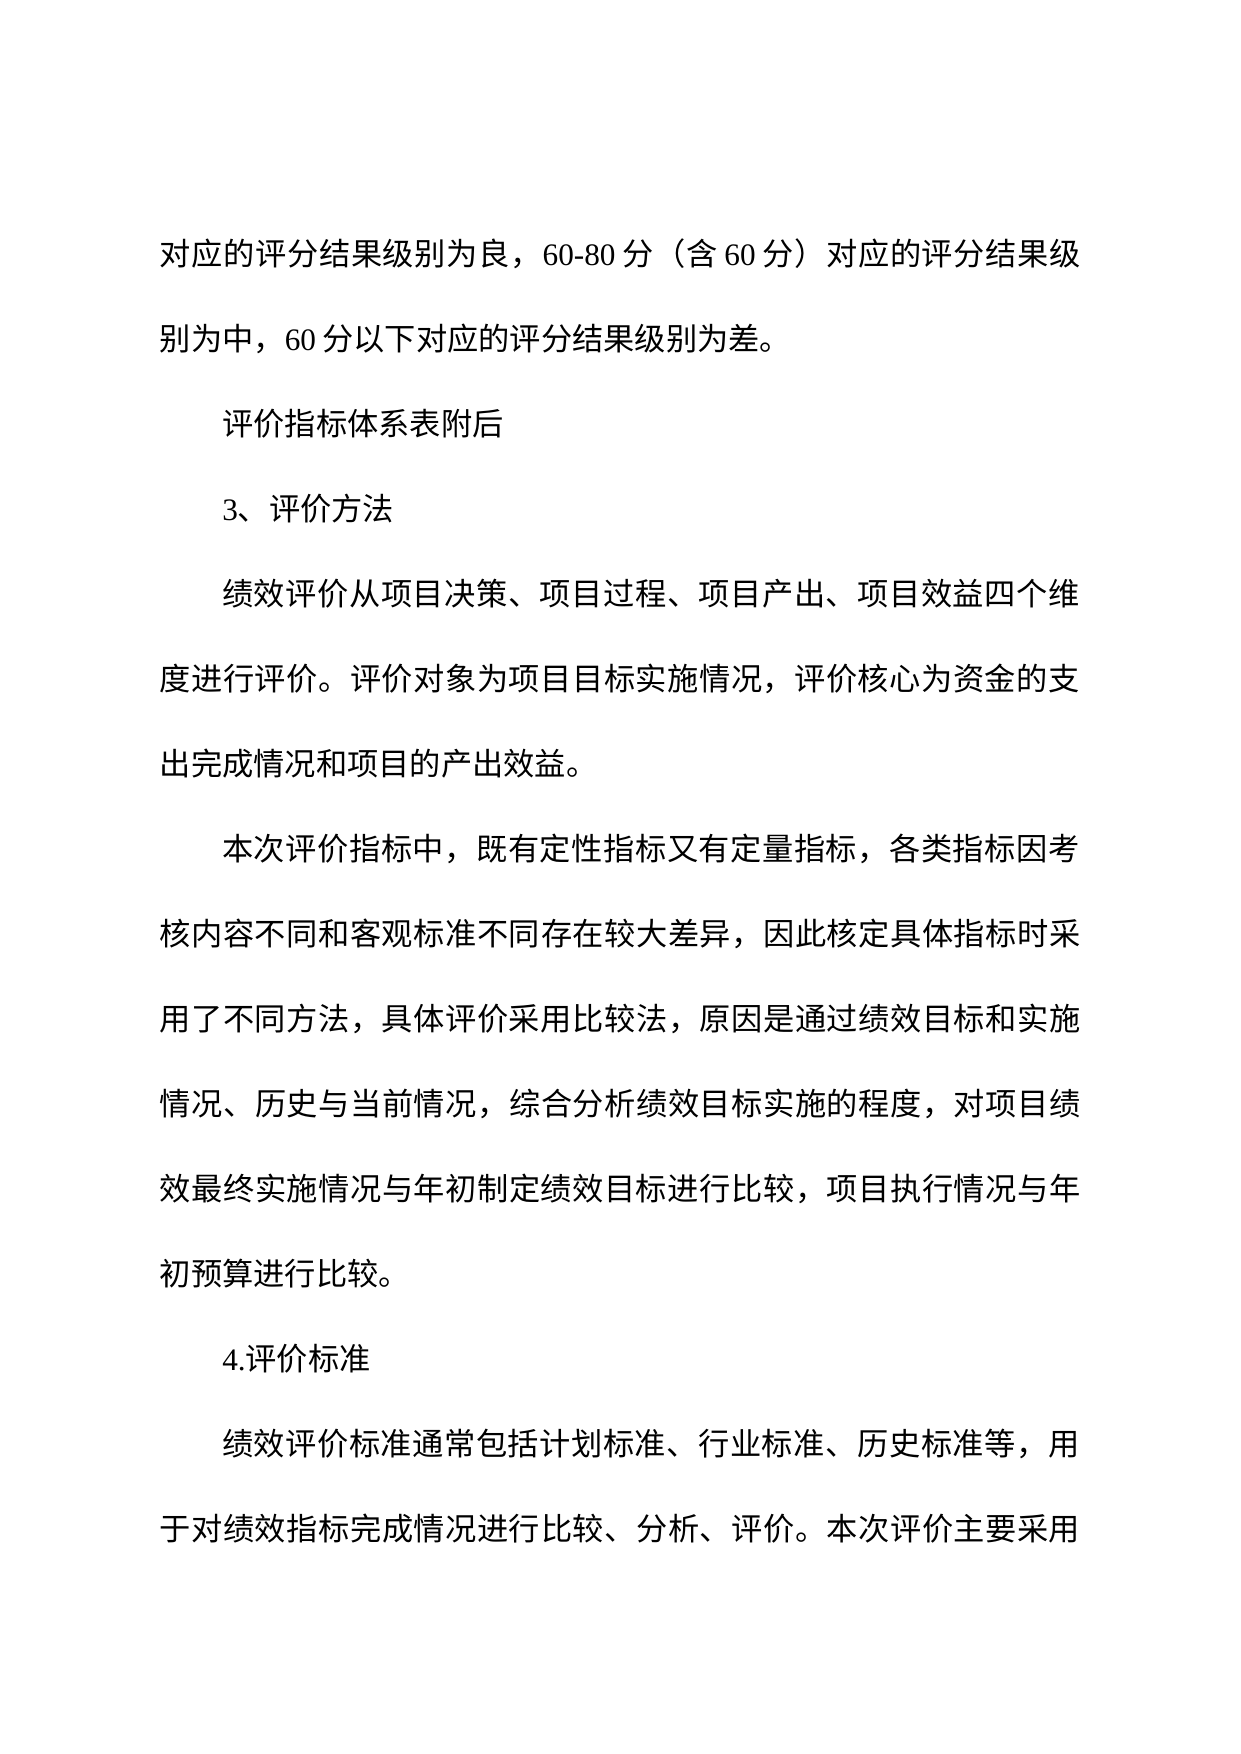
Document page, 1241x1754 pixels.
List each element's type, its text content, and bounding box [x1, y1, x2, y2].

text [159, 209, 1081, 379]
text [159, 1399, 1081, 1569]
text 3、评价方法 [159, 464, 1081, 549]
text 评价指标体系表附后 [159, 379, 1081, 464]
text 绩效评价从项目决策、项目过程、项目产出、项目效益四个维度进行评价。评价对象为项目目标实施情况，评价核心为资金的支出完成情况和项目的产出效益。 [159, 549, 1081, 804]
text 4.评价标准 [159, 1314, 1081, 1399]
text 本次评价指标中，既有定性指标又有定量指标，各类指标因考核内容不同和客观标准不同存在较大差异，因此核定具体指标时采用了不同方法，具体评价采用比较法，原因是通过绩效目标和实施情况、历史与当前情况，综合分析绩效目标实施的程度，对项目绩效最终实施情况与年初制定绩效目标进行比较，项目执行情况与年初预算进行比较。 [159, 804, 1081, 1314]
